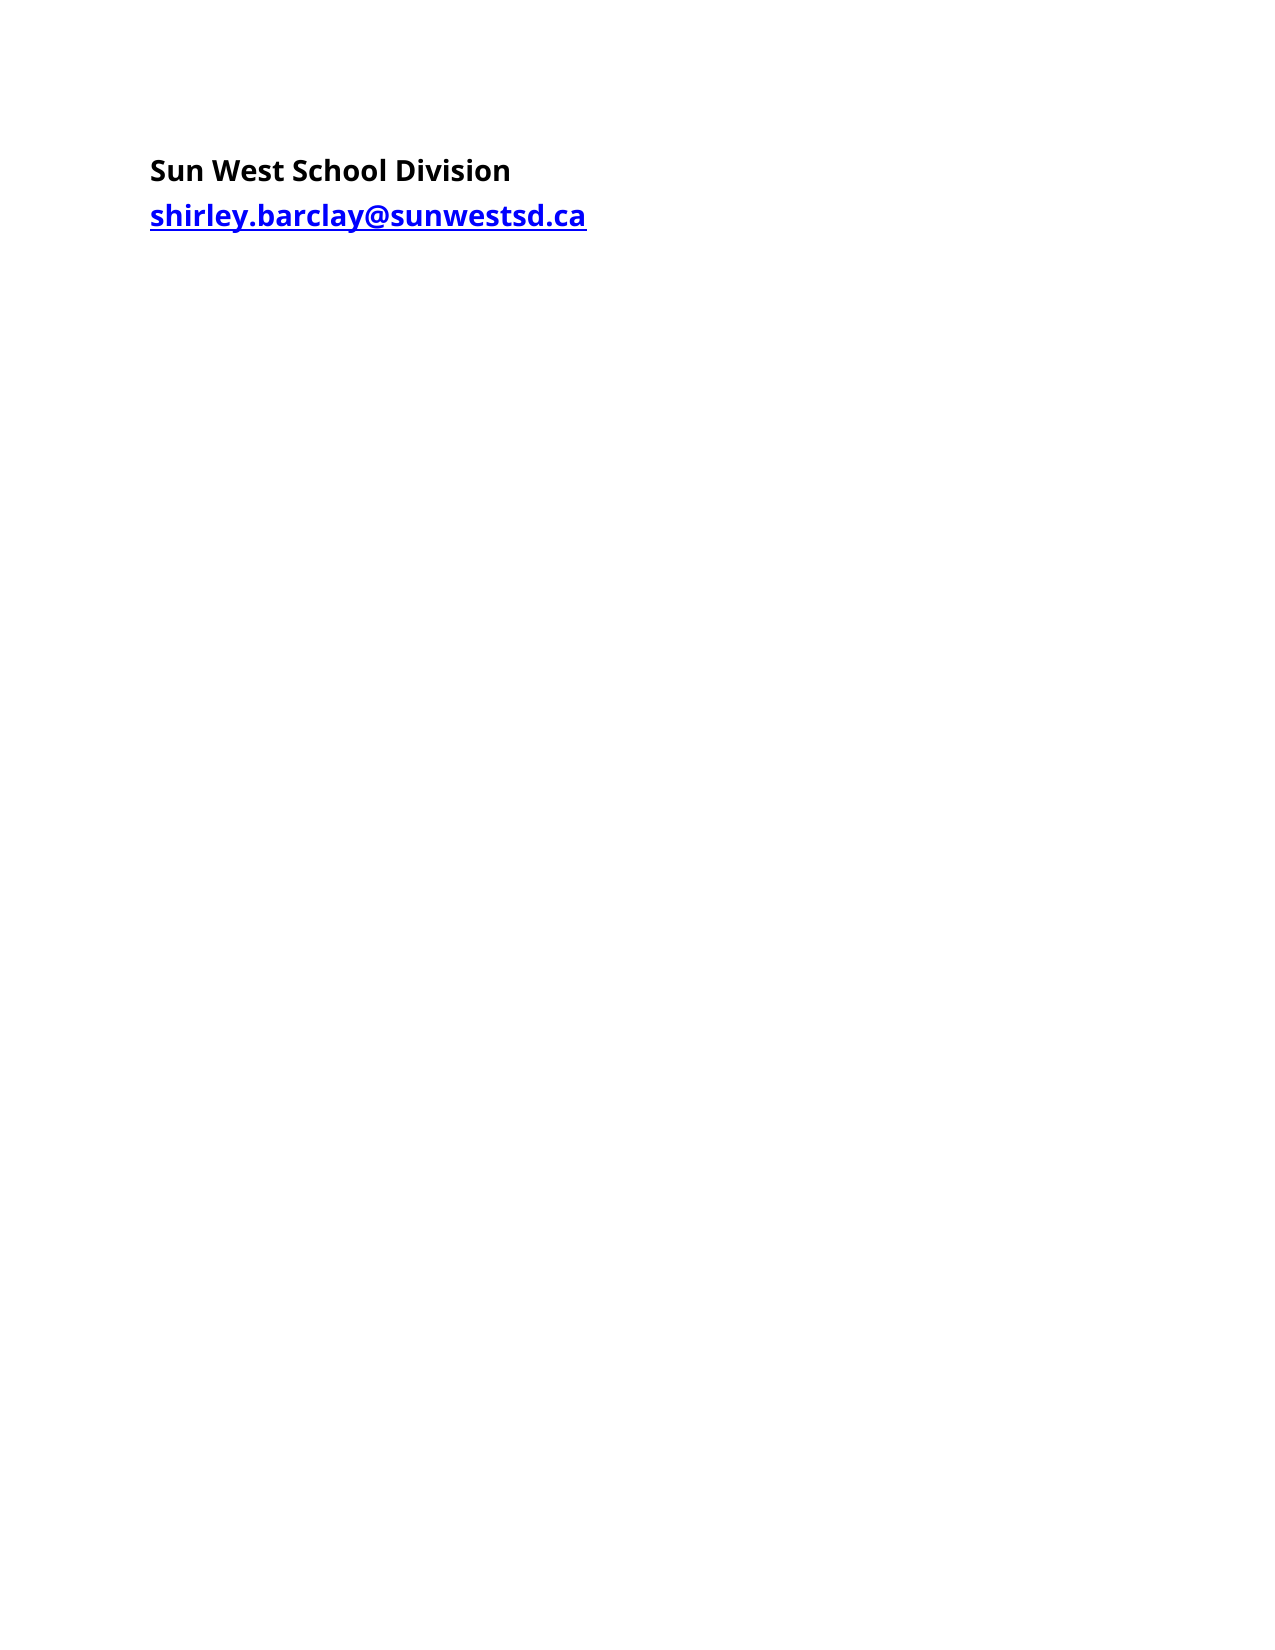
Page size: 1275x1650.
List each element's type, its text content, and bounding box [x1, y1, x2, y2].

text Sun West School Division [150, 150, 1125, 190]
text shirley.barclay@sunwestsd.ca [150, 196, 1125, 235]
